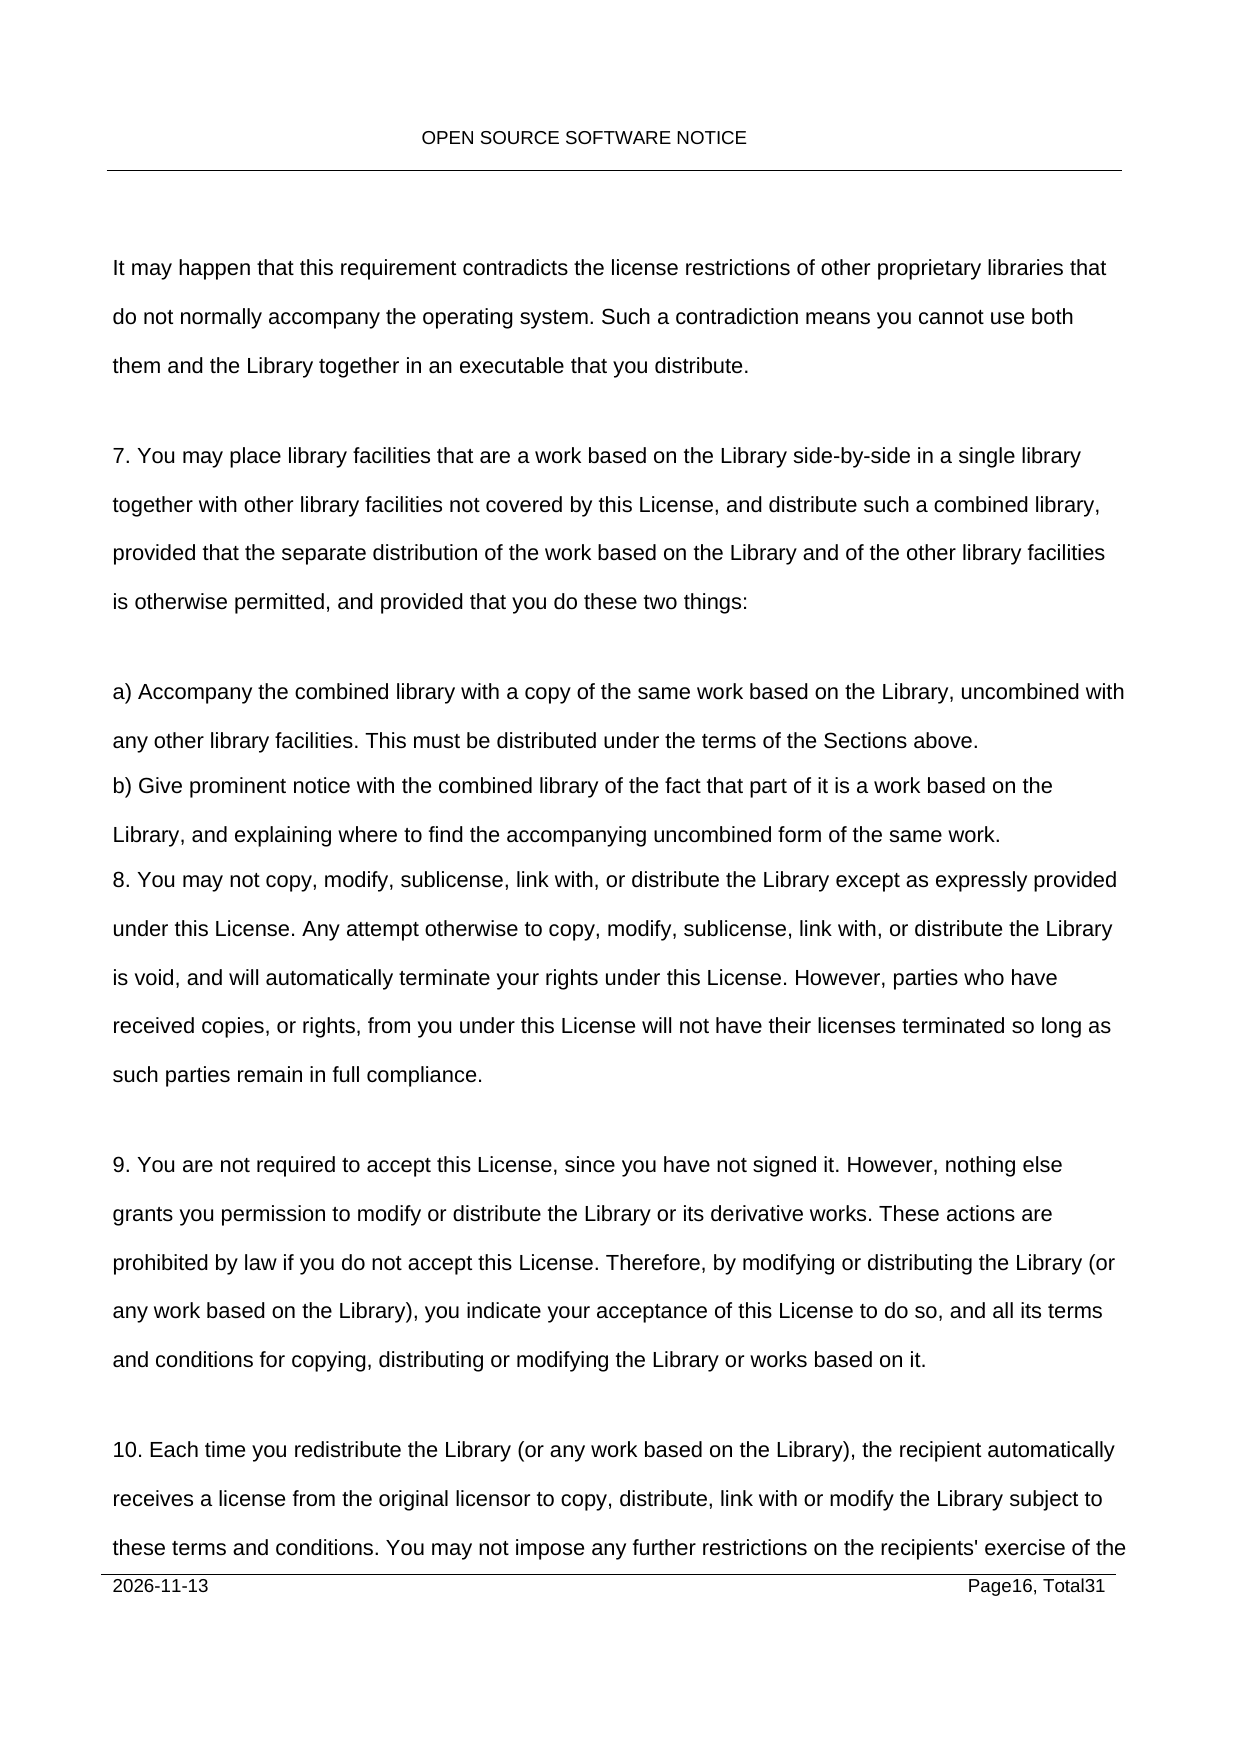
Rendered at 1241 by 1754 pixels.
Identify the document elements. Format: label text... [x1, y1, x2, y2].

text 7. You may place library facilities that are a work based on the Library side-by-side in a single library together with other library facilities not covered by this License, and distribute such a combined library, provided that the separate distribution of the work based on the Library and of the other library facilities is otherwise permitted, and provided that you do these two things: [112, 439, 1128, 618]
text b) Give prominent notice with the combined library of the fact that part of it is a work based on the Library, and explaining where to find the accompanying uncombined form of the same work. [112, 769, 1128, 851]
text 8. You may not copy, modify, sublicense, link with, or distribute the Library except as expressly provided under this License. Any attempt otherwise to copy, modify, sublicense, link with, or distribute the Library is void, and will automatically terminate your rights under this License. However, parties who have received copies, or rights, from you under this License will not have their licenses terminated so long as such parties remain in full compliance. [112, 863, 1128, 1091]
text a) Accompany the combined library with a copy of the same work based on the Library, uncombined with any other library facilities. This must be distributed under the terms of the Sections above. [112, 676, 1128, 757]
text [112, 1434, 1128, 1564]
text It may happen that this requirement contradicts the license restrictions of other proprietary libraries that do not normally accompany the operating system. Such a contradiction means you cannot use both them and the Library together in an executable that you distribute. [112, 251, 1128, 381]
text 9. You are not required to accept this License, since you have not signed it. However, nothing else grants you permission to modify or distribute the Library or its derivative works. These actions are prohibited by law if you do not accept this License. Therefore, by modifying or distributing the Library (or any work based on the Library), you indicate your acceptance of this License to do so, and all its terms and conditions for copying, distributing or modifying the Library or works based on it. [112, 1148, 1128, 1376]
